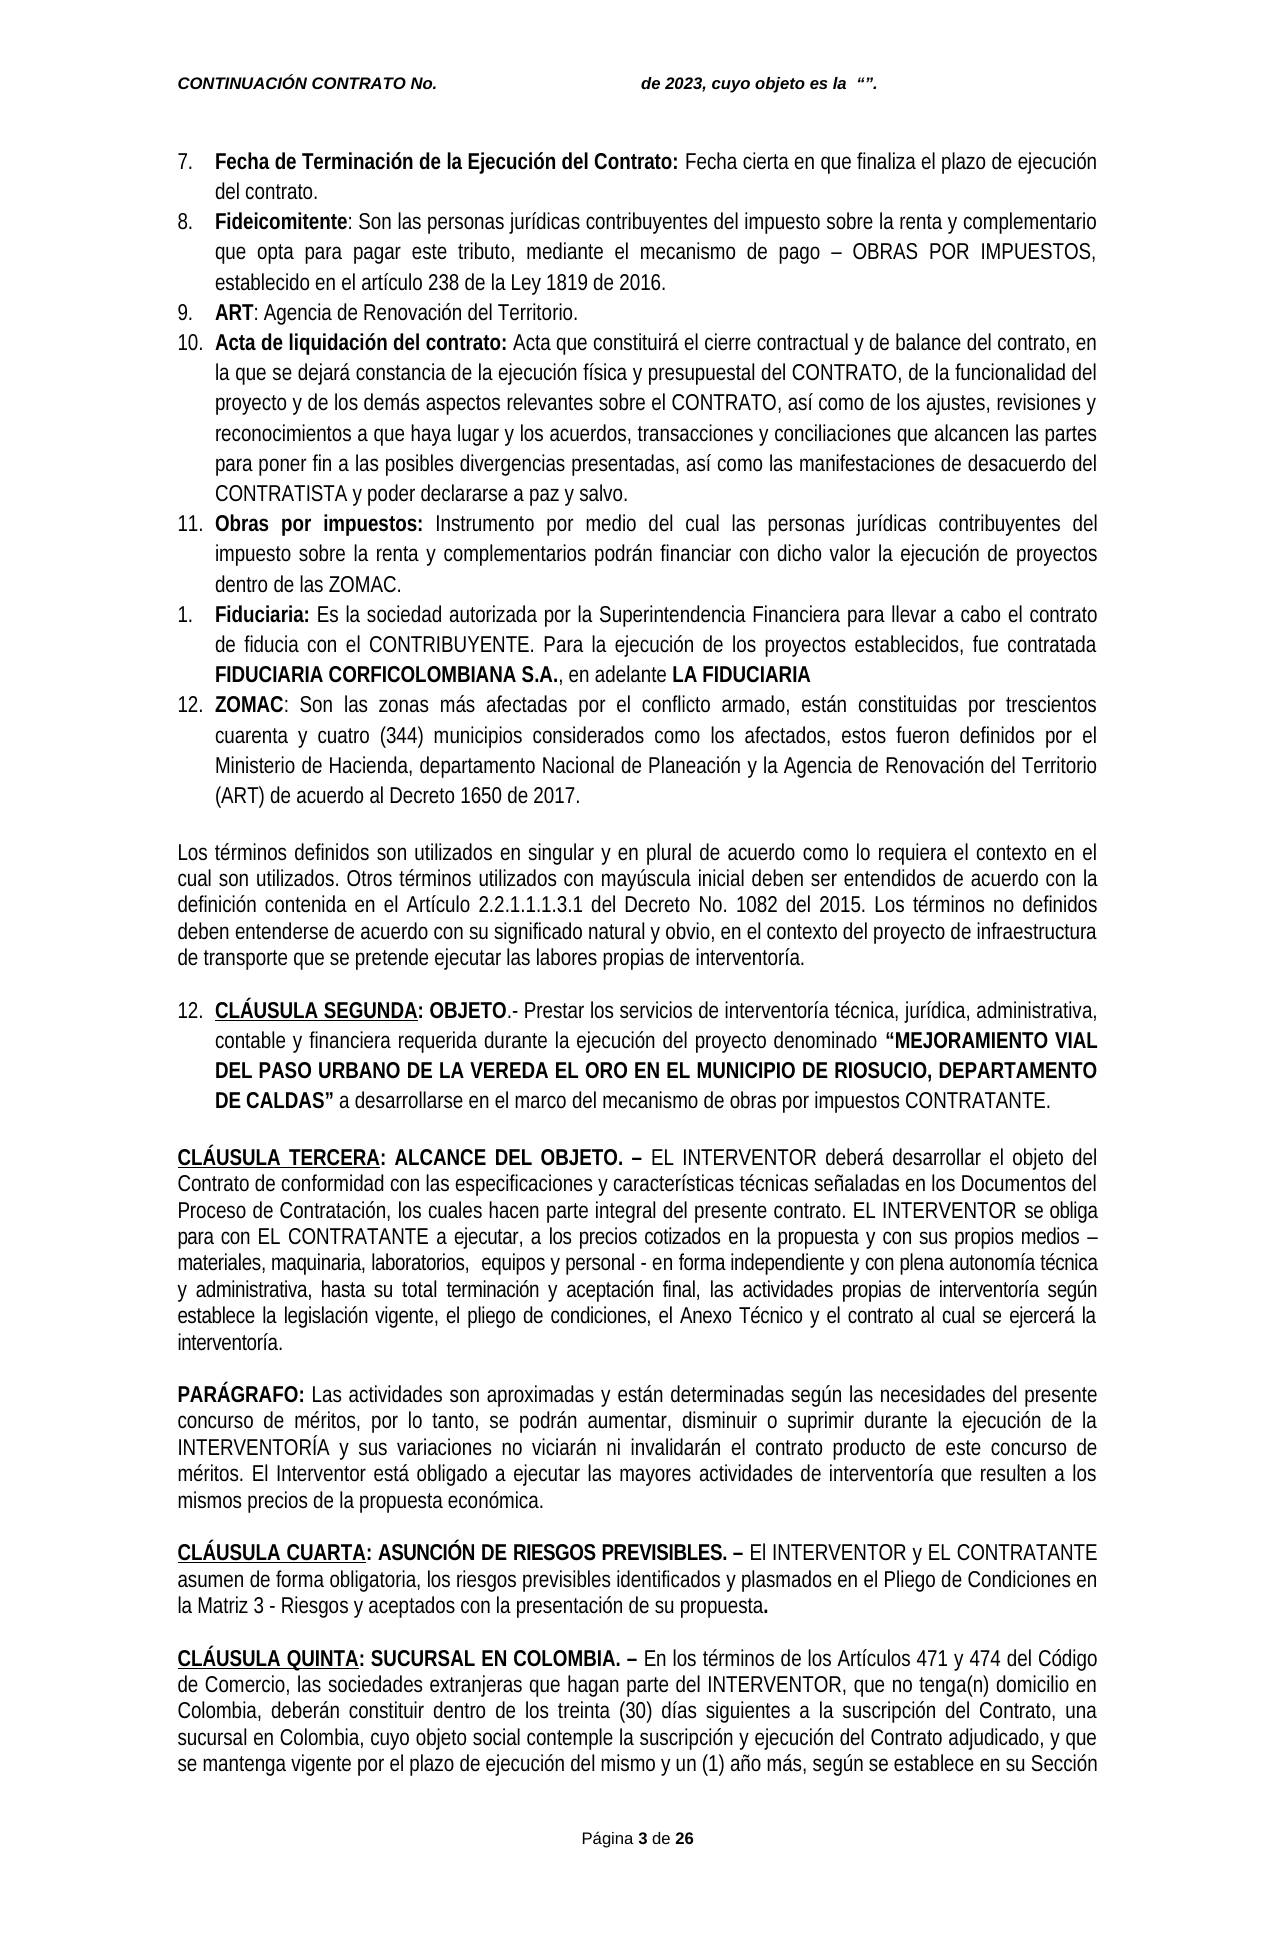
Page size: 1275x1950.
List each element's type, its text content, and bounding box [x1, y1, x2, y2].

list Obras por impuestos: Instrumento por medio del cual las personas jurídicas contribuyentes del impuesto sobre la renta y complementarios podrán financiar con dicho valor la ejecución de proyectos dentro de las ZOMAC. [177, 510, 1098, 597]
text CLÁUSULA TERCERA: ALCANCE DEL OBJETO. – EL INTERVENTOR deberá desarrollar el objeto del Contrato de conformidad con las especificaciones y características técnicas señaladas en los Documentos del Proceso de Contratación, los cuales hacen parte integral del presente contrato. EL INTERVENTOR se obliga para con EL CONTRATANTE a ejecutar, a los precios cotizados en la propuesta y con sus propios medios – materiales, maquinaria, laboratorios, equipos y personal - en forma independiente y con plena autonomía técnica y administrativa, hasta su total terminación y aceptación final, las actividades propias de interventoría según establece la legislación vigente, el pliego de condiciones, el Anexo Técnico y el contrato al cual se ejercerá la interventoría. [177, 1144, 1098, 1355]
list Fiduciaria: Es la sociedad autorizada por la Superintendencia Financiera para llevar a cabo el contrato de fiducia con el CONTRIBUYENTE. Para la ejecución de los proyectos establecidos, fue contratada FIDUCIARIA CORFICOLOMBIANA S.A., en adelante LA FIDUCIARIA [177, 601, 1098, 688]
list Fideicomitente: Son las personas jurídicas contribuyentes del impuesto sobre la renta y complementario que opta para pagar este tributo, mediante el mecanismo de pago – OBRAS POR IMPUESTOS, establecido en el artículo 238 de la Ley 1819 de 2016. [177, 208, 1098, 295]
list ART: Agencia de Renovación del Territorio. [177, 299, 1098, 325]
list Acta de liquidación del contrato: Acta que constituirá el cierre contractual y de balance del contrato, en la que se dejará constancia de la ejecución física y presupuestal del CONTRATO, de la funcionalidad del proyecto y de los demás aspectos relevantes sobre el CONTRATO, así como de los ajustes, revisiones y reconocimientos a que haya lugar y los acuerdos, transacciones y conciliaciones que alcancen las partes para poner fin a las posibles divergencias presentadas, así como las manifestaciones de desacuerdo del CONTRATISTA y poder declararse a paz y salvo. [177, 329, 1098, 506]
text Los términos definidos son utilizados en singular y en plural de acuerdo como lo requiera el contexto en el cual son utilizados. Otros términos utilizados con mayúscula inicial deben ser entendidos de acuerdo con la definición contenida en el Artículo 2.2.1.1.1.3.1 del Decreto No. 1082 del 2015. Los términos no definidos deben entenderse de acuerdo con su significado natural y obvio, en el contexto del proyecto de infraestructura de transporte que se pretende ejecutar las labores propias de interventoría. [177, 839, 1098, 970]
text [177, 1645, 1098, 1776]
text CLÁUSULA CUARTA: ASUNCIÓN DE RIESGOS PREVISIBLES. – El INTERVENTOR y EL CONTRATANTE asumen de forma obligatoria, los riesgos previsibles identificados y plasmados en el Pliego de Condiciones en la Matriz 3 - Riesgos y aceptados con la presentación de su propuesta. [177, 1539, 1098, 1618]
text PARÁGRAFO: Las actividades son aproximadas y están determinadas según las necesidades del presente concurso de méritos, por lo tanto, se podrán aumentar, disminuir o suprimir durante la ejecución de la INTERVENTORÍA y sus variaciones no viciarán ni invalidarán el contrato producto de este concurso de méritos. El Interventor está obligado a ejecutar las mayores actividades de interventoría que resulten a los mismos precios de la propuesta económica. [177, 1381, 1098, 1513]
list Fecha de Terminación de la Ejecución del Contrato: Fecha cierta en que finaliza el plazo de ejecución del contrato. [177, 148, 1098, 204]
list ZOMAC: Son las zonas más afectadas por el conflicto armado, están constituidas por trescientos cuarenta y cuatro (344) municipios considerados como los afectados, estos fueron definidos por el Ministerio de Hacienda, departamento Nacional de Planeación y la Agencia de Renovación del Territorio (ART) de acuerdo al Decreto 1650 de 2017. [177, 691, 1098, 808]
list CLÁUSULA SEGUNDA: OBJETO.- Prestar los servicios de interventoría técnica, jurídica, administrativa, contable y financiera requerida durante la ejecución del proyecto denominado “MEJORAMIENTO VIAL DEL PASO URBANO DE LA VEREDA EL ORO EN EL MUNICIPIO DE RIOSUCIO, DEPARTAMENTO DE CALDAS” a desarrollarse en el marco del mecanismo de obras por impuestos CONTRATANTE. [177, 997, 1098, 1114]
